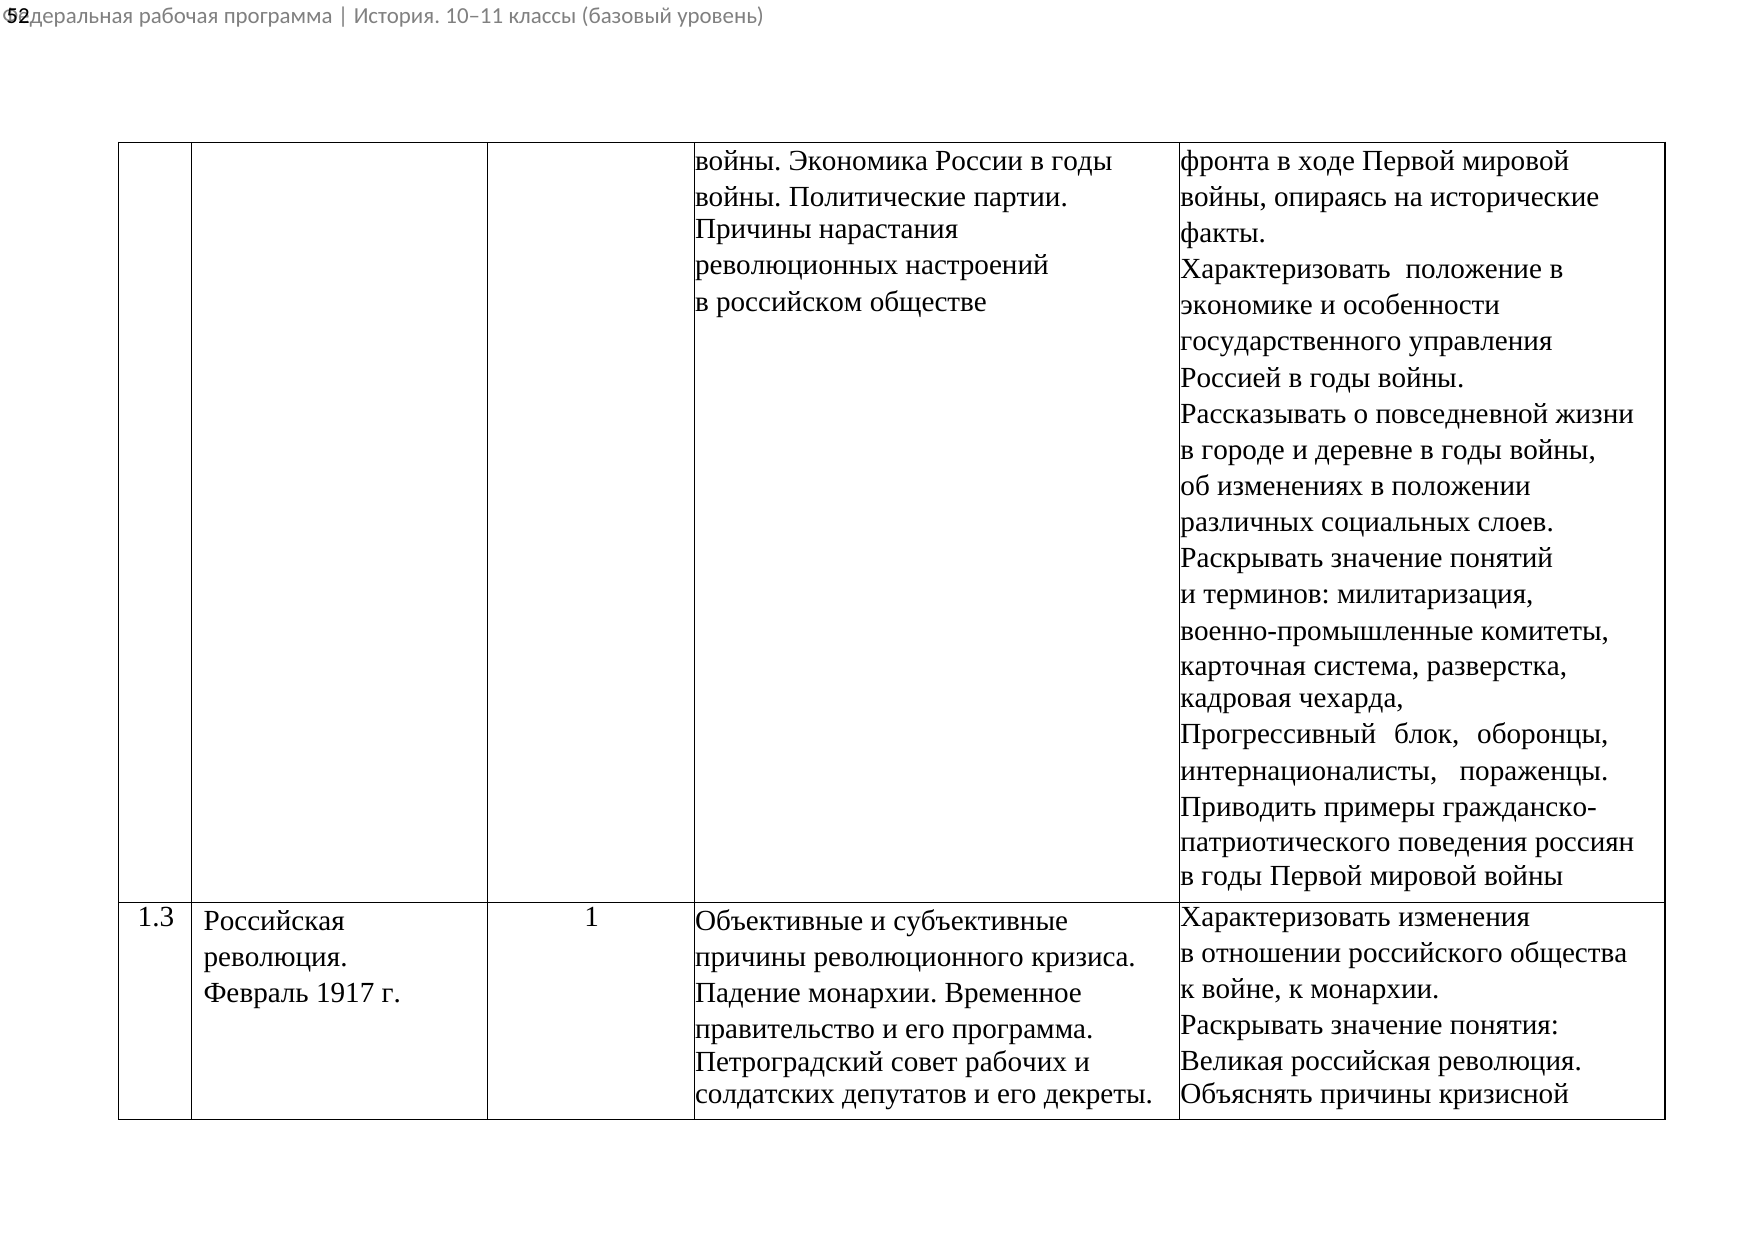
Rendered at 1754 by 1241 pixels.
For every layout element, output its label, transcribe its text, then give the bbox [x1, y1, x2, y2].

table_header войны. Экономика России в годы войны. Политические партии. Причины нарастания революционных настроений в российском обществе [695, 143, 1179, 902]
table_header [119, 143, 191, 902]
table_cell 1.3 [119, 903, 191, 1119]
table_cell Объективные и субъективные причины революционного кризиса. Падение монархии. Временное правительство и его программа. Петроградский совет рабочих и солдатских депутатов и его декреты. [695, 903, 1179, 1119]
table_cell 1 [488, 903, 694, 1119]
table_header фронта в ходе Первой мировой войны, опираясь на исторические факты. Характеризовать положение в экономике и особенности государственного управления Россией в годы войны. Рассказывать о повседневной жизни в городе и деревне в годы войны, об изменениях в положении различных социальных слоев. Раскрывать значение понятий и терминов: милитаризация, военно-промышленные комитеты, карточная система, разверстка, кадровая чехарда, Прогрессивный блок, оборонцы, интернационалисты, пораженцы. Приводить примеры гражданско- патриотического поведения россиян в годы Первой мировой войны [1180, 143, 1664, 902]
table_cell Российская революция. Февраль 1917 г. [192, 903, 487, 1119]
table_header [192, 143, 487, 902]
table_cell Характеризовать изменения в отношении российского общества к войне, к монархии. Раскрывать значение понятия: Великая российская революция. Объяснять причины кризисной [1180, 903, 1664, 1119]
table_header [488, 143, 694, 902]
